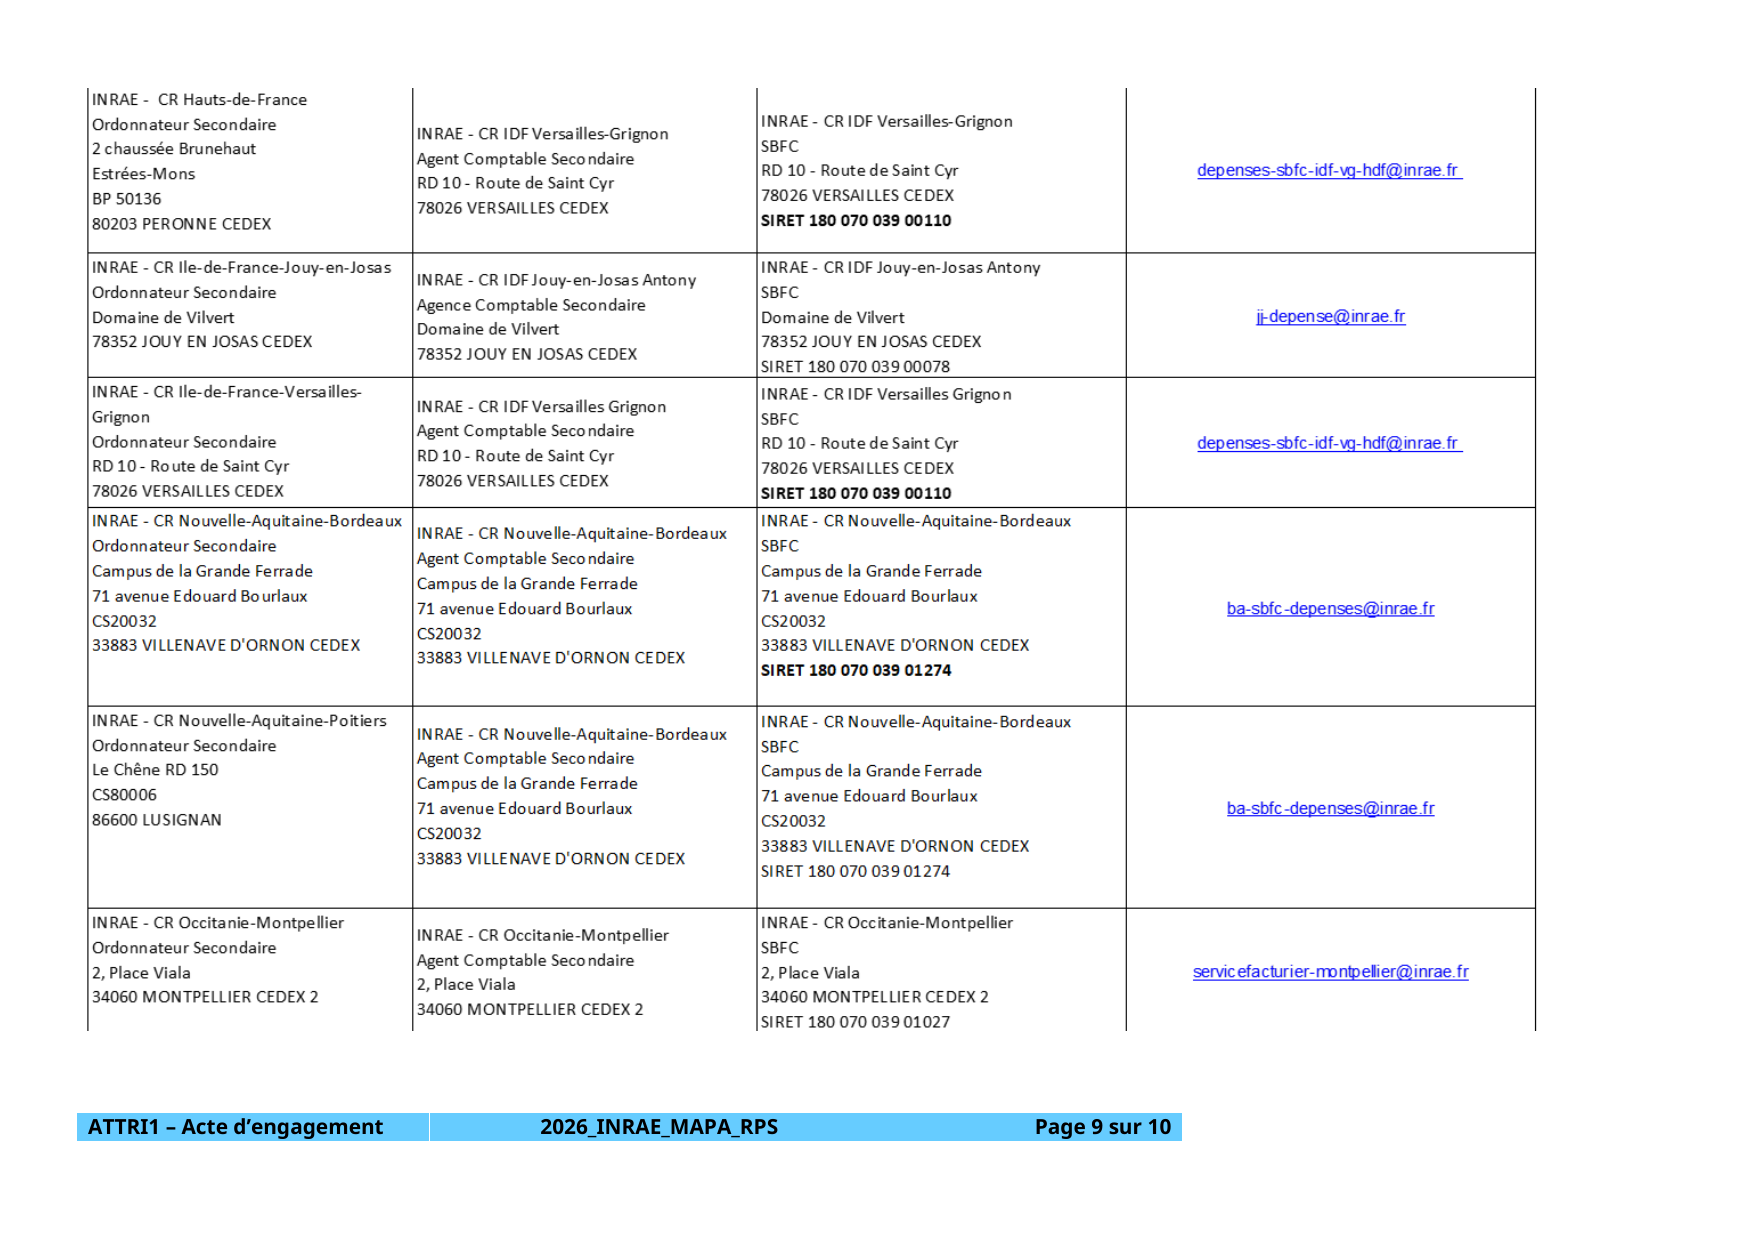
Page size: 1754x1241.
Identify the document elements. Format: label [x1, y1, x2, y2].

picture [76, 88, 1550, 1031]
